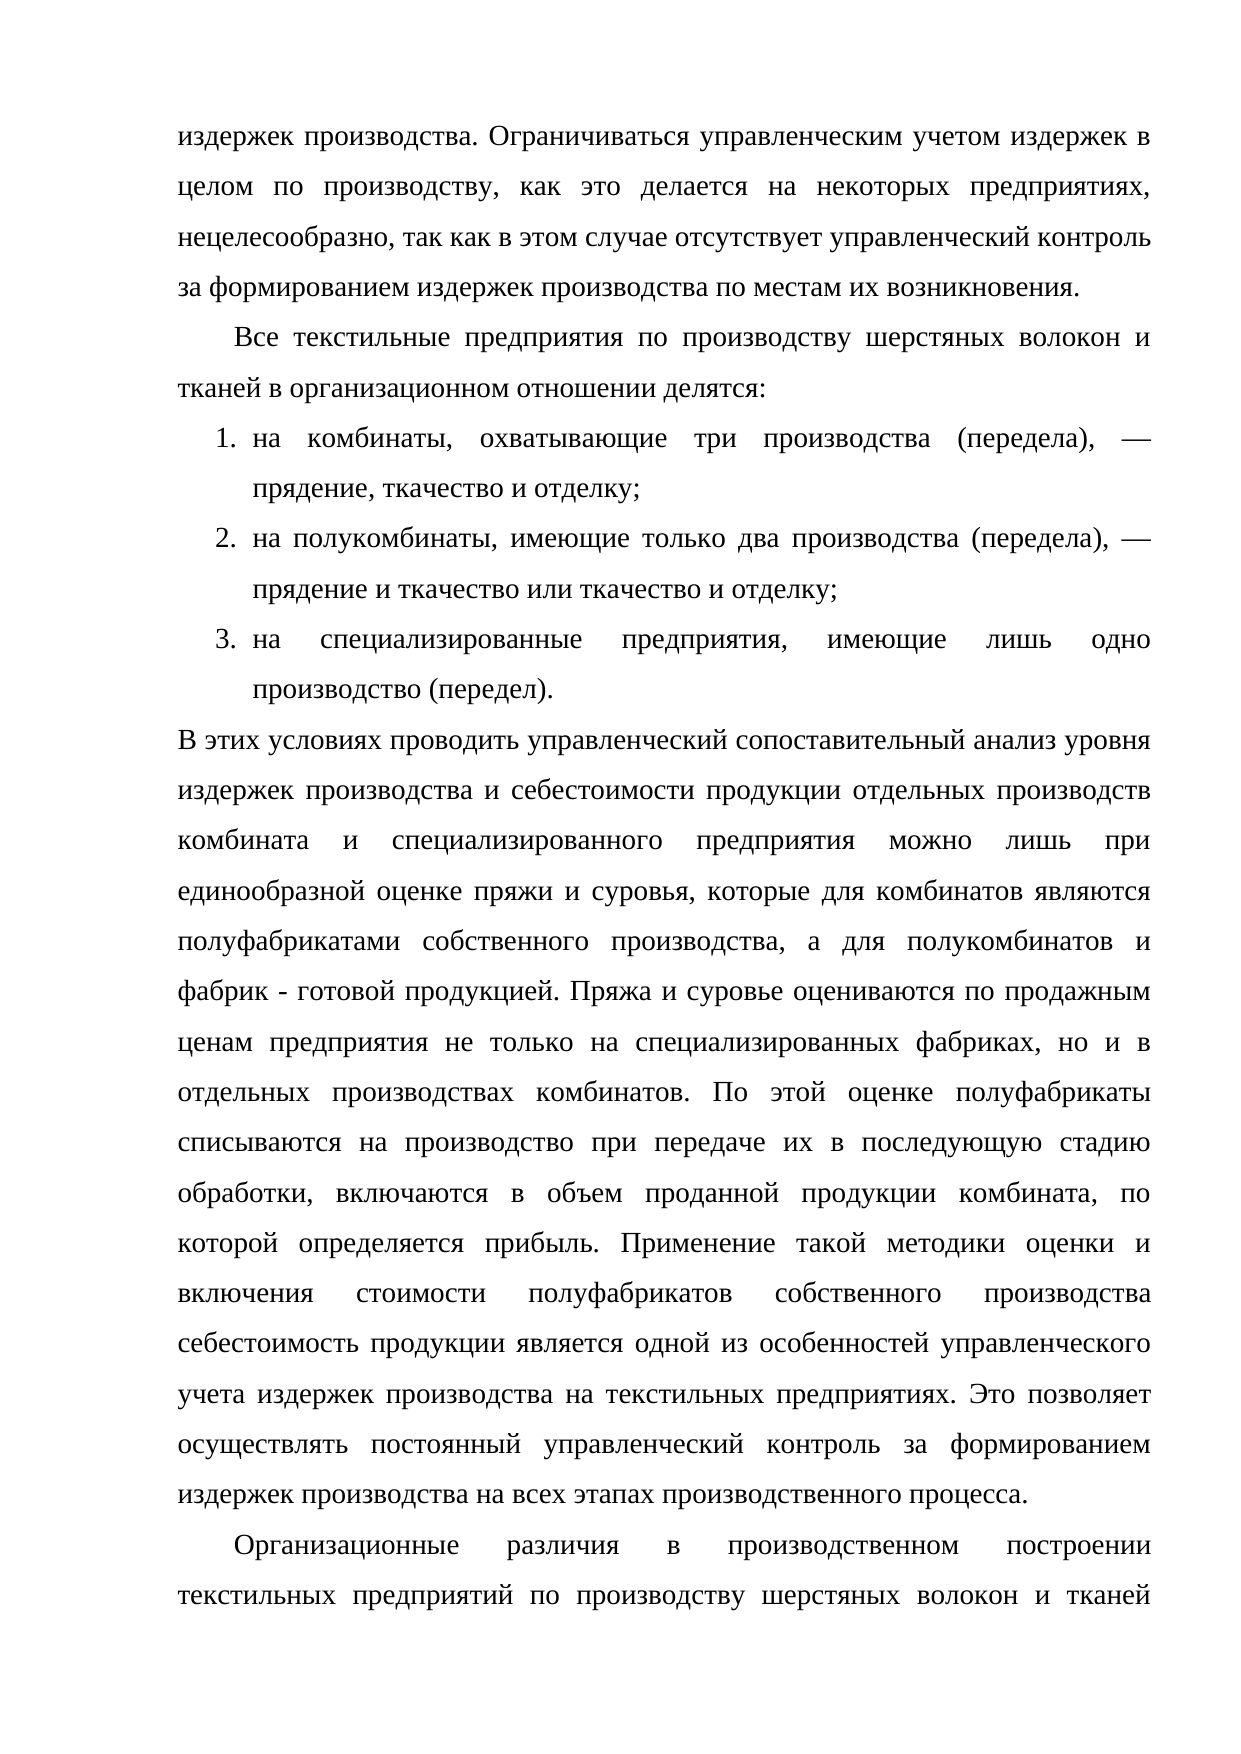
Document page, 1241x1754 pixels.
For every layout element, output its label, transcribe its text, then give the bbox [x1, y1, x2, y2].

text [177, 1527, 1152, 1611]
text В этих условиях проводить управленческий сопоставительный анализ уровня издержек производства и себестоимости продукции отдельных производств комбината и специализированного предприятия можно лишь при единообразной оценке пряжи и суровья, которые для комбинатов являются полуфабрикатами собственного производства, а для полукомбинатов и фабрик - готовой продукцией. Пряжа и суровье оцениваются по продажным ценам предприятия не только на специализированных фабриках, но и в отдельных производствах комбинатов. По этой оценке полуфабрикаты списываются на производство при передаче их в последующую стадию обработки, включаются в объем проданной продукции комбината, по которой определяется прибыль. Применение такой методики оценки и включения стоимости полуфабрикатов собственного производства себестоимость продукции является одной из особенностей управленческого учета издержек производства на текстильных предприятиях. Это позволяет осуществлять постоянный управленческий контроль за формированием издержек производства на всех этапах производственного процесса. [177, 722, 1152, 1510]
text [177, 118, 1152, 303]
list на полукомбинаты, имеющие только два производства (передела), — прядение и ткачество или ткачество и отделку; [215, 521, 1152, 604]
list на специализированные предприятия, имеющие лишь одно производство (передел). [215, 621, 1152, 705]
list на комбинаты, охватывающие три производства (передела), — прядение, ткачество и отделку; [215, 420, 1152, 504]
text Все текстильные предприятия по производству шерстяных волокон и тканей в организационном отношении делятся: [177, 319, 1152, 403]
